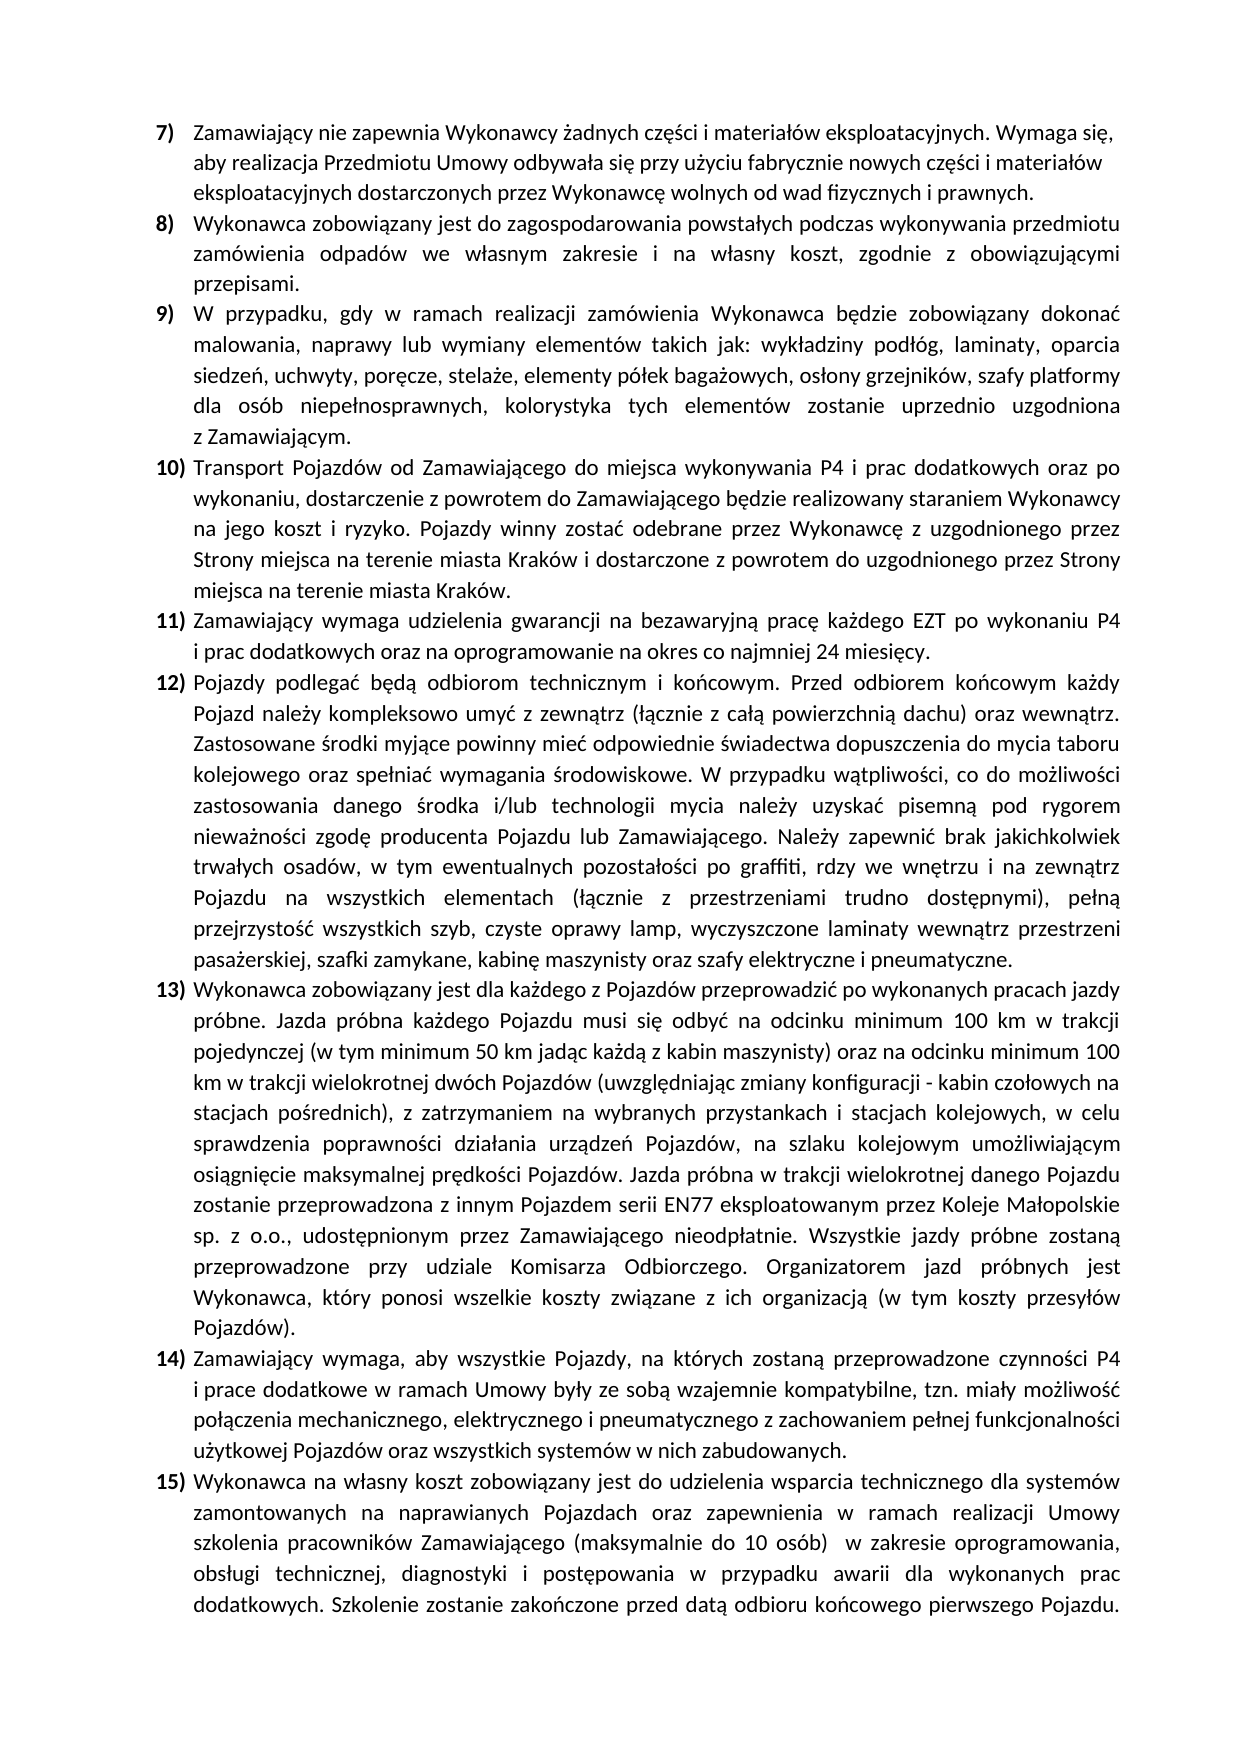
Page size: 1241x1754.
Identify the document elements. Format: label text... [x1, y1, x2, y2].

list Zamawiający wymaga udzielenia gwarancji na bezawaryjną pracę każdego EZT po wykonaniu P4 i prac dodatkowych oraz na oprogramowanie na okres co najmniej 24 miesięcy. [156, 607, 1122, 665]
list Wykonawca zobowiązany jest dla każdego z Pojazdów przeprowadzić po wykonanych pracach jazdy próbne. Jazda próbna każdego Pojazdu musi się odbyć na odcinku minimum 100 km w trakcji pojedynczej (w tym minimum 50 km jadąc każdą z kabin maszynisty) oraz na odcinku minimum 100 km w trakcji wielokrotnej dwóch Pojazdów (uwzględniając zmiany konfiguracji - kabin czołowych na stacjach pośrednich), z zatrzymaniem na wybranych przystankach i stacjach kolejowych, w celu sprawdzenia poprawności działania urządzeń Pojazdów, na szlaku kolejowym umożliwiającym osiągnięcie maksymalnej prędkości Pojazdów. Jazda próbna w trakcji wielokrotnej danego Pojazdu zostanie przeprowadzona z innym Pojazdem serii EN77 eksploatowanym przez Koleje Małopolskie sp. z o.o., udostępnionym przez Zamawiającego nieodpłatnie. Wszystkie jazdy próbne zostaną przeprowadzone przy udziale Komisarza Odbiorczego. Organizatorem jazd próbnych jest Wykonawca, który ponosi wszelkie koszty związane z ich organizacją (w tym koszty przesyłów Pojazdów). [156, 975, 1122, 1341]
list W przypadku, gdy w ramach realizacji zamówienia Wykonawca będzie zobowiązany dokonać malowania, naprawy lub wymiany elementów takich jak: wykładziny podłóg, laminaty, oparcia siedzeń, uchwyty, poręcze, stelaże, elementy półek bagażowych, osłony grzejników, szafy platformy dla osób niepełnosprawnych, kolorystyka tych elementów zostanie uprzednio uzgodniona z Zamawiającym. [156, 299, 1122, 450]
list Wykonawca zobowiązany jest do zagospodarowania powstałych podczas wykonywania przedmiotu zamówienia odpadów we własnym zakresie i na własny koszt, zgodnie z obowiązującymi przepisami. [156, 209, 1122, 297]
list Zamawiający nie zapewnia Wykonawcy żadnych części i materiałów eksploatacyjnych. Wymaga się, aby realizacja Przedmiotu Umowy odbywała się przy użyciu fabrycznie nowych części i materiałów eksploatacyjnych dostarczonych przez Wykonawcę wolnych od wad fizycznych i prawnych. [156, 118, 1122, 207]
list Zamawiający wymaga, aby wszystkie Pojazdy, na których zostaną przeprowadzone czynności P4 i prace dodatkowe w ramach Umowy były ze sobą wzajemnie kompatybilne, tzn. miały możliwość połączenia mechanicznego, elektrycznego i pneumatycznego z zachowaniem pełnej funkcjonalności użytkowej Pojazdów oraz wszystkich systemów w nich zabudowanych. [156, 1344, 1122, 1464]
list Pojazdy podlegać będą odbiorom technicznym i końcowym. Przed odbiorem końcowym każdy Pojazd należy kompleksowo umyć z zewnątrz (łącznie z całą powierzchnią dachu) oraz wewnątrz. Zastosowane środki myjące powinny mieć odpowiednie świadectwa dopuszczenia do mycia taboru kolejowego oraz spełniać wymagania środowiskowe. W przypadku wątpliwości, co do możliwości zastosowania danego środka i/lub technologii mycia należy uzyskać pisemną pod rygorem nieważności zgodę producenta Pojazdu lub Zamawiającego. Należy zapewnić brak jakichkolwiek trwałych osadów, w tym ewentualnych pozostałości po graffiti, rdzy we wnętrzu i na zewnątrz Pojazdu na wszystkich elementach (łącznie z przestrzeniami trudno dostępnymi), pełną przejrzystość wszystkich szyb, czyste oprawy lamp, wyczyszczone laminaty wewnątrz przestrzeni pasażerskiej, szafki zamykane, kabinę maszynisty oraz szafy elektryczne i pneumatyczne. [156, 668, 1122, 973]
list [156, 1467, 1122, 1618]
list Transport Pojazdów od Zamawiającego do miejsca wykonywania P4 i prac dodatkowych oraz po wykonaniu, dostarczenie z powrotem do Zamawiającego będzie realizowany staraniem Wykonawcy na jego koszt i ryzyko. Pojazdy winny zostać odebrane przez Wykonawcę z uzgodnionego przez Strony miejsca na terenie miasta Kraków i dostarczone z powrotem do uzgodnionego przez Strony miejsca na terenie miasta Kraków. [156, 453, 1122, 604]
